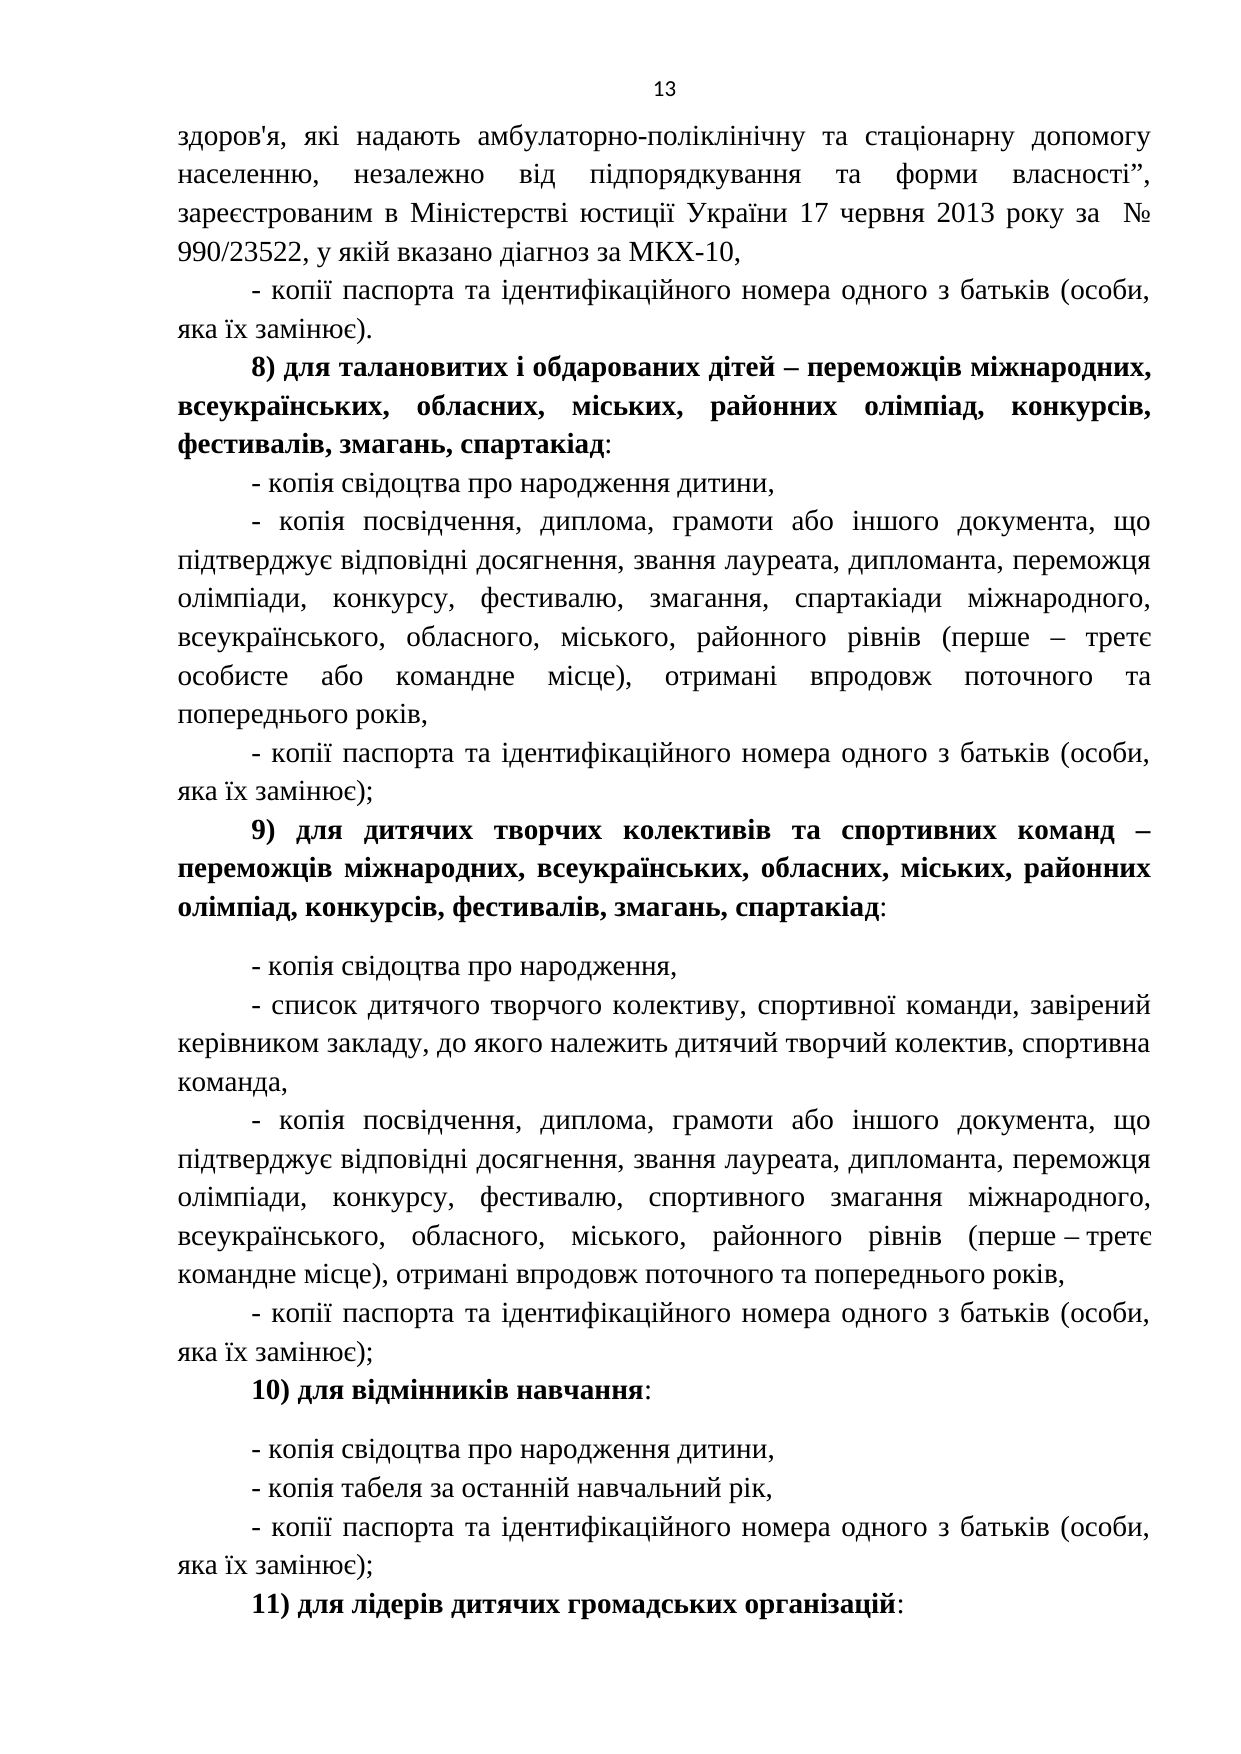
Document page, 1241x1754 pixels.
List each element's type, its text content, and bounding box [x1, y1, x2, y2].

text - копія свідоцтва про народження дитини, [177, 1432, 1152, 1465]
text 8) для талановитих і обдарованих дітей – переможців міжнародних, всеукраїнських, обласних, міських, районних олімпіад, конкурсів, фестивалів, змагань, спартакіад: [177, 349, 1152, 460]
text - копія свідоцтва про народження, [177, 948, 1152, 982]
text - копія посвідчення, диплома, грамоти або іншого документа, що підтверджує відповідні досягнення, звання лауреата, дипломанта, переможця олімпіади, конкурсу, фестивалю, спортивного змагання міжнародного, всеукраїнського, обласного, міського, районного рівнів (перше – третє командне місце), отримані впродовж поточного та попереднього років, [177, 1102, 1152, 1290]
text - копія посвідчення, диплома, грамоти або іншого документа, що підтверджує відповідні досягнення, звання лауреата, дипломанта, переможця олімпіади, конкурсу, фестивалю, змагання, спартакіади міжнародного, всеукраїнського, обласного, міського, районного рівнів (перше – третє особисте або командне місце), отримані впродовж поточного та попереднього років, [177, 503, 1152, 730]
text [177, 118, 1152, 267]
text 10) для відмінників навчання: [177, 1372, 1152, 1406]
text - копія табеля за останній навчальний рік, [177, 1470, 1152, 1504]
text - копії паспорта та ідентифікаційного номера одного з батьків (особи, яка їх замінює); [177, 735, 1152, 807]
text - список дитячого творчого колективу, спортивної команди, завірений керівником закладу, до якого належить дитячий творчий колектив, спортивна команда, [177, 987, 1152, 1097]
text 9) для дитячих творчих колективів та спортивних команд – переможців міжнародних, всеукраїнських, обласних, міських, районних олімпіад, конкурсів, фестивалів, змагань, спартакіад: [177, 812, 1152, 922]
text - копія свідоцтва про народження дитини, [177, 465, 1152, 498]
text - копії паспорта та ідентифікаційного номера одного з батьків (особи, яка їх замінює). [177, 272, 1152, 344]
text 11) для лідерів дитячих громадських організацій: [177, 1586, 1152, 1619]
text - копії паспорта та ідентифікаційного номера одного з батьків (особи, яка їх замінює); [177, 1509, 1152, 1581]
text - копії паспорта та ідентифікаційного номера одного з батьків (особи, яка їх замінює); [177, 1295, 1152, 1367]
